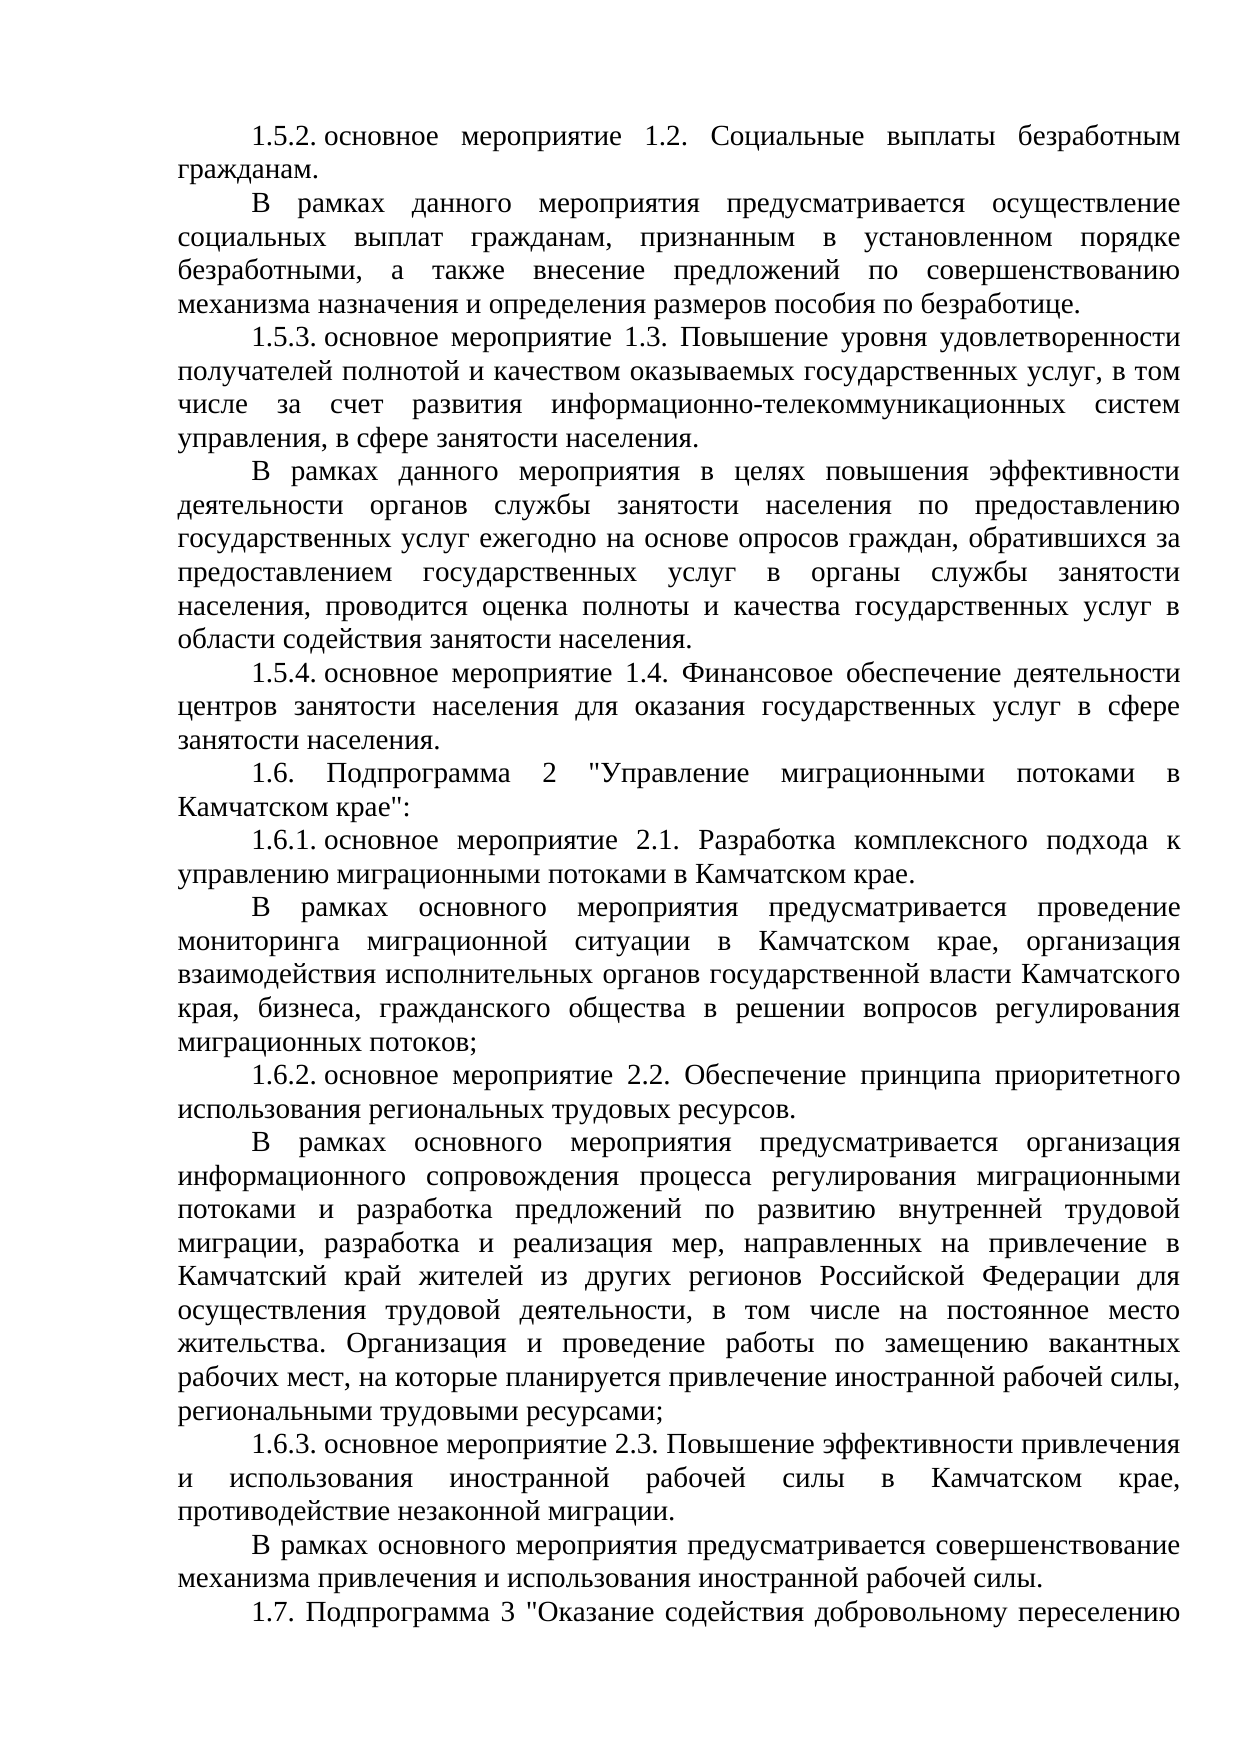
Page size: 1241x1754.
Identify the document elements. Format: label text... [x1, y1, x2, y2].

text 1.6.2. основное мероприятие 2.2. Обеспечение принципа приоритетного использования региональных трудовых ресурсов. [177, 1057, 1181, 1124]
text В рамках основного мероприятия предусматривается организация информационного сопровождения процесса регулирования миграционными потоками и разработка предложений по развитию внутренней трудовой миграции, разработка и реализация мер, направленных на привлечение в Камчатский край жителей из других регионов Российской Федерации для осуществления трудовой деятельности, в том числе на постоянное место жительства. Организация и проведение работы по замещению вакантных рабочих мест, на которые планируется привлечение иностранной рабочей силы, региональными трудовыми ресурсами; [177, 1124, 1181, 1426]
text В рамках данного мероприятия предусматривается осуществление социальных выплат гражданам, признанным в установленном порядке безработными, а также внесение предложений по совершенствованию механизма назначения и определения размеров пособия по безработице. [177, 185, 1181, 319]
text 1.6.3. основное мероприятие 2.3. Повышение эффективности привлечения и использования иностранной рабочей силы в Камчатском крае, противодействие незаконной миграции. [177, 1426, 1181, 1527]
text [177, 1594, 1181, 1627]
text 1.5.3. основное мероприятие 1.3. Повышение уровня удовлетворенности получателей полнотой и качеством оказываемых государственных услуг, в том числе за счет развития информационно-телекоммуникационных систем управления, в сфере занятости населения. [177, 319, 1181, 453]
text 1.5.4. основное мероприятие 1.4. Финансовое обеспечение деятельности центров занятости населения для оказания государственных услуг в сфере занятости населения. [177, 655, 1181, 755]
text 1.6.1. основное мероприятие 2.1. Разработка комплексного подхода к управлению миграционными потоками в Камчатском крае. [177, 822, 1181, 889]
text 1.5.2. основное мероприятие 1.2. Социальные выплаты безработным гражданам. [177, 118, 1181, 185]
text 1.6. Подпрограмма 2 "Управление миграционными потоками в Камчатском крае": [177, 755, 1181, 822]
text В рамках основного мероприятия предусматривается совершенствование механизма привлечения и использования иностранной рабочей силы. [177, 1527, 1181, 1594]
text В рамках основного мероприятия предусматривается проведение мониторинга миграционной ситуации в Камчатском крае, организация взаимодействия исполнительных органов государственной власти Камчатского края, бизнеса, гражданского общества в решении вопросов регулирования миграционных потоков; [177, 889, 1181, 1057]
text В рамках данного мероприятия в целях повышения эффективности деятельности органов службы занятости населения по предоставлению государственных услуг ежегодно на основе опросов граждан, обратившихся за предоставлением государственных услуг в органы службы занятости населения, проводится оценка полноты и качества государственных услуг в области содействия занятости населения. [177, 453, 1181, 655]
